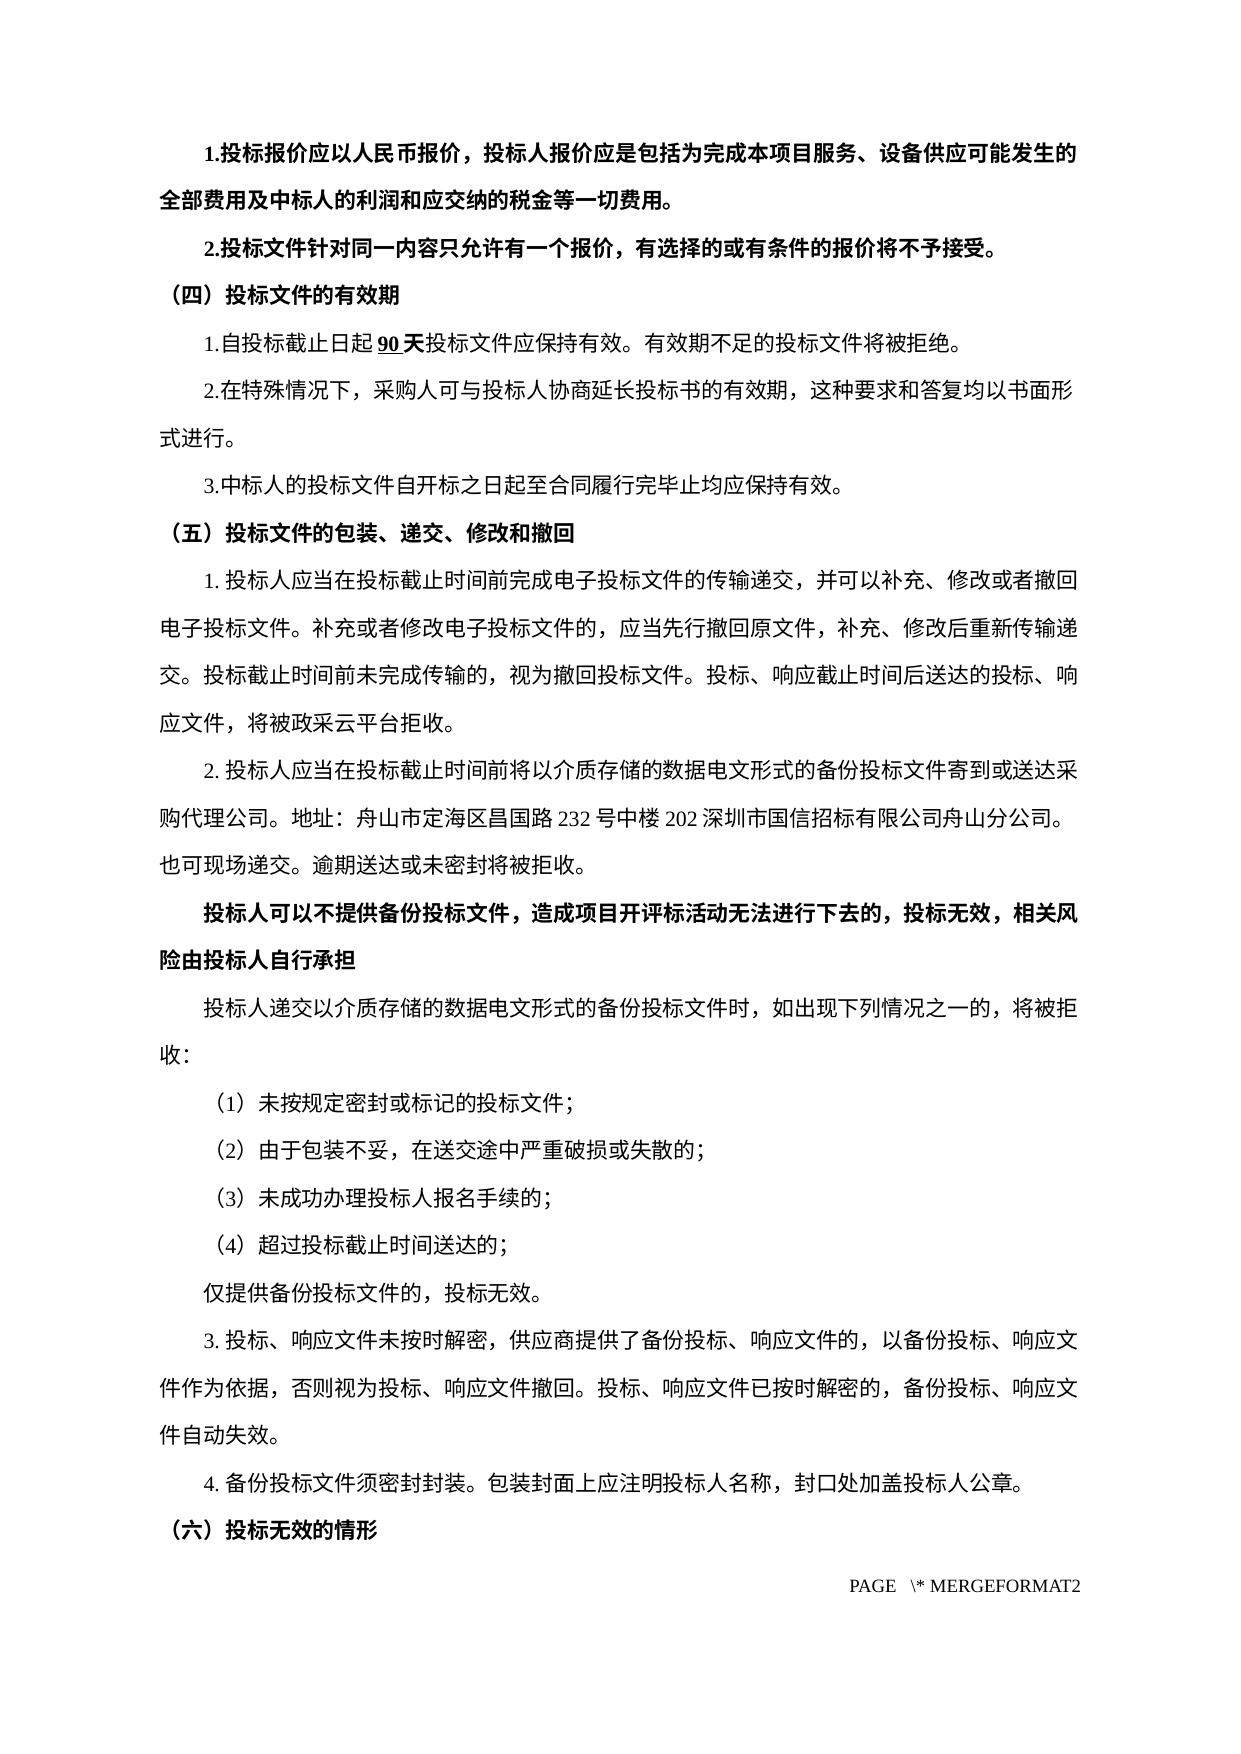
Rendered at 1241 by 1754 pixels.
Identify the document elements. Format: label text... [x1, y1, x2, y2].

text （五）投标文件的包装、递交、修改和撤回 [159, 516, 1081, 547]
text （2）由于包装不妥，在送交途中严重破损或失散的； [159, 1133, 1090, 1165]
text 2. 投标人应当在投标截止时间前将以介质存储的数据电文形式的备份投标文件寄到或送达采购代理公司。地址：舟山市定海区昌国路232号中楼202深圳市国信招标有限公司舟山分公司。也可现场递交。逾期送达或未密封将被拒收。 [159, 753, 1090, 880]
text （3）未成功办理投标人报名手续的； [159, 1181, 1090, 1212]
text 2.投标文件针对同一内容只允许有一个报价，有选择的或有条件的报价将不予接受。 [159, 231, 1081, 262]
text 2.在特殊情况下，采购人可与投标人协商延长投标书的有效期，这种要求和答复均以书面形式进行。 [159, 373, 1090, 452]
text 投标人递交以介质存储的数据电文形式的备份投标文件时，如出现下列情况之一的，将被拒收： [159, 991, 1090, 1070]
text 3. 投标、响应文件未按时解密，供应商提供了备份投标、响应文件的，以备份投标、响应文件作为依据，否则视为投标、响应文件撤回。投标、响应文件已按时解密的，备份投标、响应文件自动失效。 [159, 1323, 1090, 1450]
text （4）超过投标截止时间送达的； [159, 1228, 1090, 1260]
text 仅提供备份投标文件的，投标无效。 [159, 1276, 1090, 1307]
text （四）投标文件的有效期 [159, 278, 1081, 310]
text 1.自投标截止日起90天投标文件应保持有效。有效期不足的投标文件将被拒绝。 [159, 326, 1133, 357]
text 投标人可以不提供备份投标文件，造成项目开评标活动无法进行下去的，投标无效，相关风险由投标人自行承担 [159, 896, 1090, 975]
text （六）投标无效的情形 [159, 1513, 1081, 1545]
text 4. 备份投标文件须密封封装。包装封面上应注明投标人名称，封口处加盖投标人公章。 [159, 1466, 1090, 1497]
text （1）未按规定密封或标记的投标文件； [159, 1086, 1090, 1117]
text 1. 投标人应当在投标截止时间前完成电子投标文件的传输递交，并可以补充、修改或者撤回电子投标文件。补充或者修改电子投标文件的，应当先行撤回原文件，补充、修改后重新传输递交。投标截止时间前未完成传输的，视为撤回投标文件。投标、响应截止时间后送达的投标、响应文件，将被政采云平台拒收。 [159, 563, 1090, 737]
text 3.中标人的投标文件自开标之日起至合同履行完毕止均应保持有效。 [159, 468, 1075, 500]
text 1.投标报价应以人民币报价，投标人报价应是包括为完成本项目服务、设备供应可能发生的全部费用及中标人的利润和应交纳的税金等一切费用。 [159, 136, 1081, 215]
